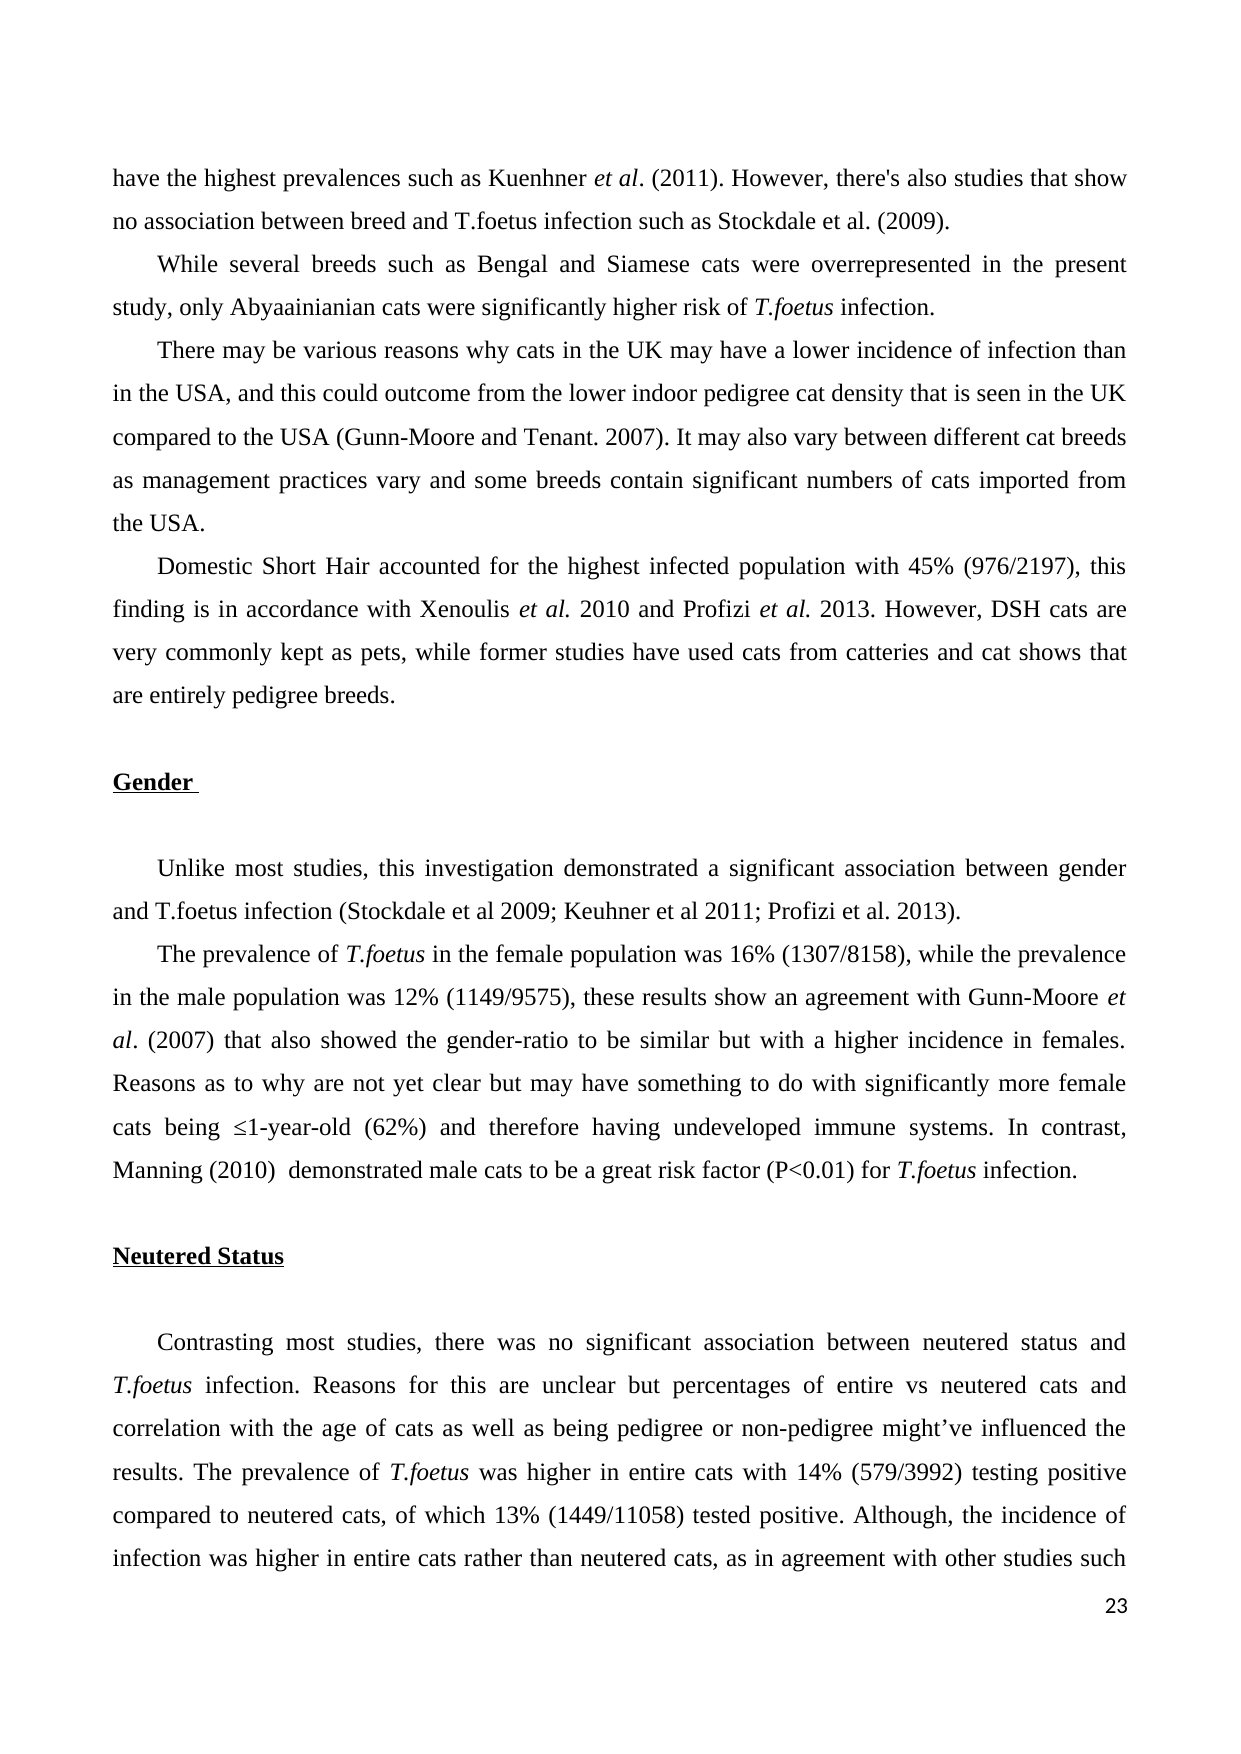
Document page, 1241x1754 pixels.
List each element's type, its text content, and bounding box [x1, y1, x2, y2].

text Unlike most studies, this investigation demonstrated a significant association between gender and T.foetus infection (Stockdale et al 2009; Keuhner et al 2011; Profizi et al. 2013). [112, 853, 1128, 925]
text The prevalence of T.foetus in the female population was 16% (1307/8158), while the prevalence in the male population was 12% (1149/9575), these results show an agreement with Gunn-Moore et al. (2007) that also showed the gender-ratio to be similar but with a higher incidence in females. Reasons as to why are not yet clear but may have something to do with significantly more female cats being ≤1-year-old (62%) and therefore having undeveloped immune systems. In contrast, Manning (2010) demonstrated male cats to be a great risk factor (P<0.01) for T.foetus infection. [112, 939, 1128, 1183]
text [112, 1327, 1128, 1572]
text There may be various reasons why cats in the UK may have a lower incidence of infection than in the USA, and this could outcome from the lower indoor pedigree cat density that is seen in the UK compared to the USA (Gunn-Moore and Tenant. 2007). It may also vary between different cat breeds as management practices vary and some breeds contain significant numbers of cats imported from the USA. [112, 335, 1128, 537]
text Domestic Short Hair accounted for the highest infected population with 45% (976/2197), this finding is in accordance with Xenoulis et al. 2010 and Profizi et al. 2013. However, DSH cats are very commonly kept as pets, while former studies have used cats from catteries and cat shows that are entirely pedigree breeds. [112, 551, 1128, 709]
text While several breeds such as Bengal and Siamese cats were overrepresented in the present study, only Abyaainianian cats were significantly higher risk of T.foetus infection. [112, 249, 1128, 321]
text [112, 163, 1128, 235]
text Neutered Status [112, 1241, 1128, 1270]
text Gender [112, 767, 1128, 795]
